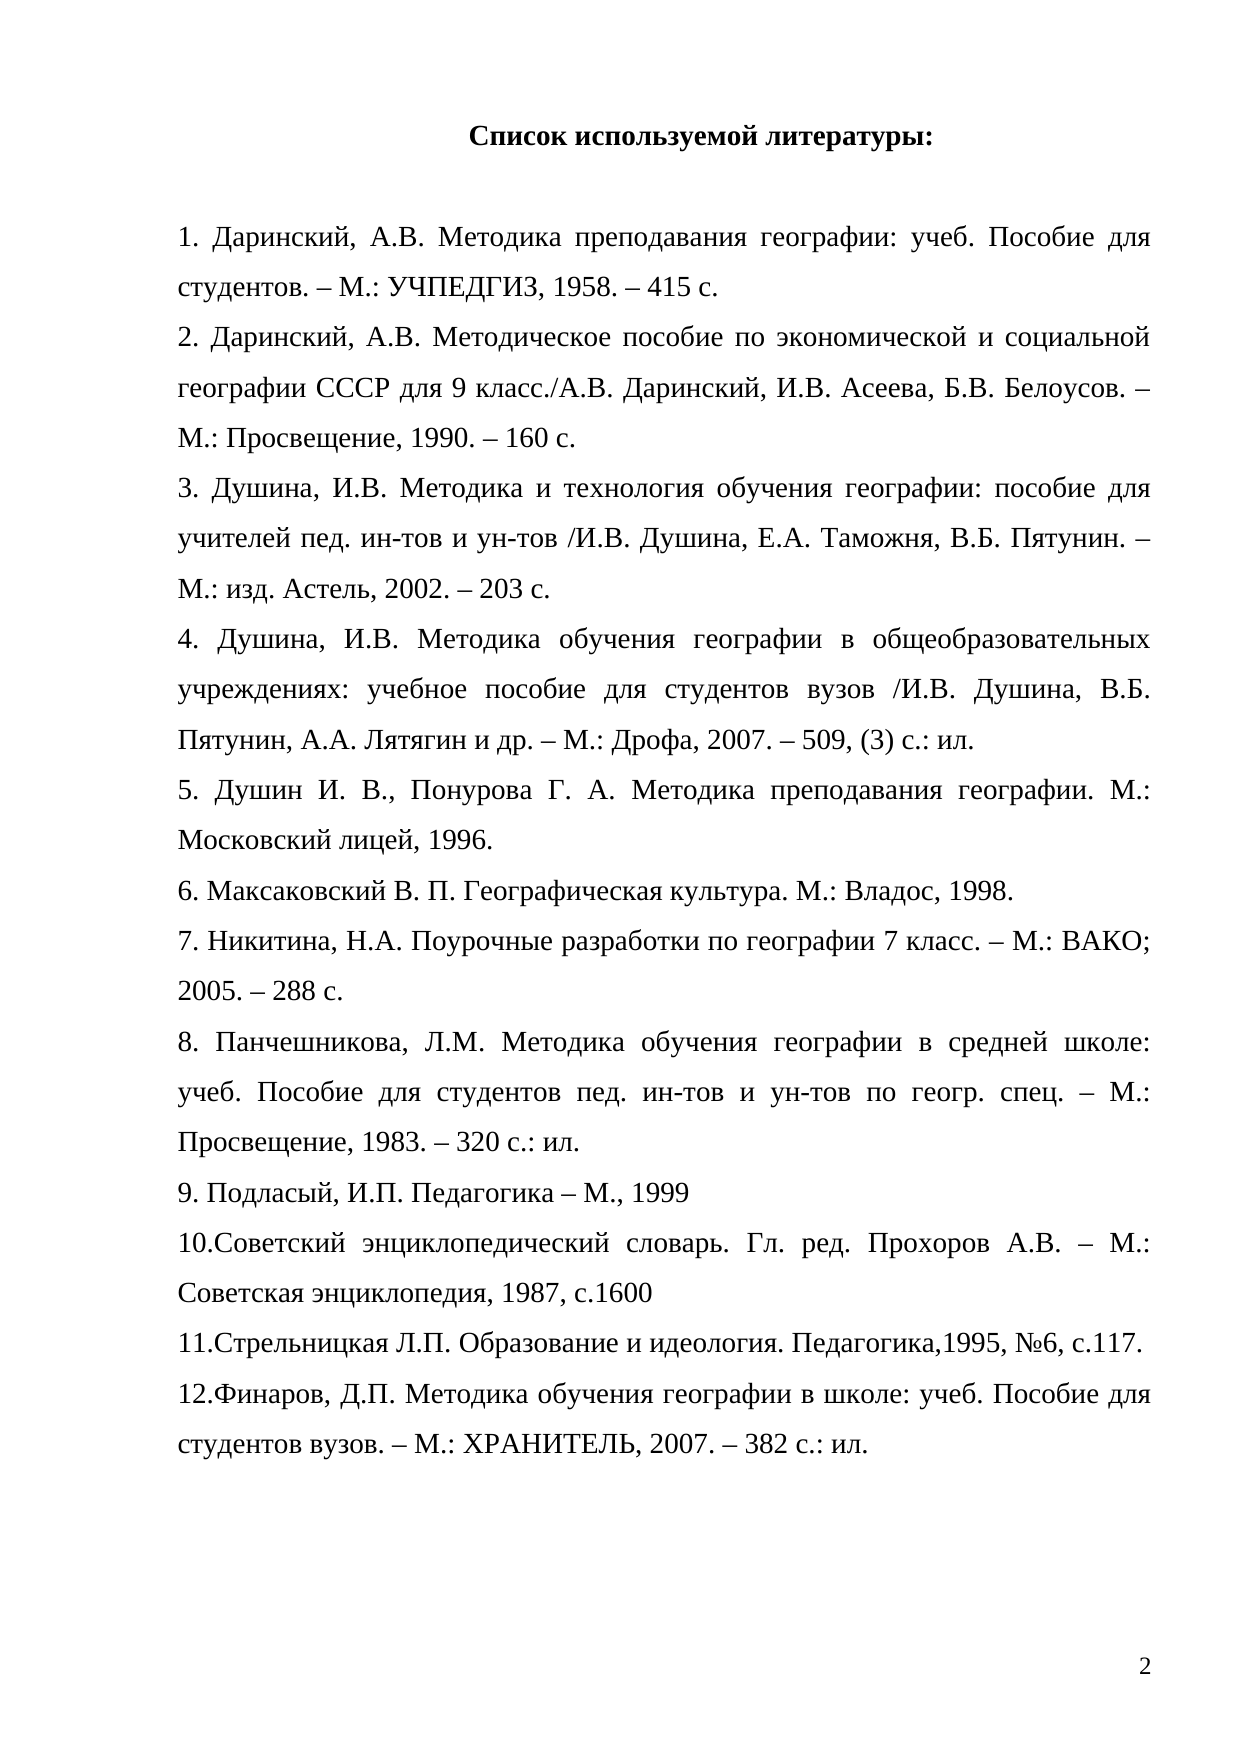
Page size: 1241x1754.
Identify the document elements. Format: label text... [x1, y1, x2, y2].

text 11.Стрельницкая Л.П. Образование и идеология. Педагогика,1995, №6, с.117. [177, 1326, 1152, 1359]
text Список используемой литературы: [177, 118, 1152, 152]
text 8. Панчешникова, Л.М. Методика обучения географии в средней школе: учеб. Пособие для студентов пед. ин-тов и ун-тов по геогр. спец. – М.: Просвещение, 1983. – 320 с.: ил. [177, 1024, 1152, 1158]
text 6. Максаковский В. П. Географическая культура. М.: Владос, 1998. [177, 873, 1152, 906]
text 9. Подласый, И.П. Педагогика – М., 1999 [177, 1175, 1152, 1208]
text 4. Душина, И.В. Методика обучения географии в общеобразовательных учреждениях: учебное пособие для студентов вузов /И.В. Душина, В.Б. Пятунин, А.А. Лятягин и др. – М.: Дрофа, 2007. – 509, (3) с.: ил. [177, 621, 1152, 755]
text 1. Даринский, А.В. Методика преподавания географии: учеб. Пособие для студентов. – М.: УЧПЕДГИЗ, 1958. – 415 с. [177, 219, 1152, 303]
text 7. Никитина, Н.А. Поурочные разработки по географии 7 класс. – М.: ВАКО; 2005. – 288 с. [177, 923, 1152, 1007]
text 10.Советский энциклопедический словарь. Гл. ред. Прохоров А.В. – М.: Советская энциклопедия, 1987, с.1600 [177, 1225, 1152, 1309]
text 12.Финаров, Д.П. Методика обучения географии в школе: учеб. Пособие для студентов вузов. – М.: ХРАНИТЕЛЬ, 2007. – 382 с.: ил. [177, 1376, 1152, 1460]
text 5. Душин И. В., Понурова Г. А. Методика преподавания географии. М.: Московский лицей, 1996. [177, 772, 1152, 856]
text 3. Душина, И.В. Методика и технология обучения географии: пособие для учителей пед. ин-тов и ун-тов /И.В. Душина, Е.А. Таможня, В.Б. Пятунин. – М.: изд. Астель, 2002. – 203 с. [177, 470, 1152, 604]
text 2. Даринский, А.В. Методическое пособие по экономической и социальной географии СССР для 9 класс./А.В. Даринский, И.В. Асеева, Б.В. Белоусов. – М.: Просвещение, 1990. – 160 с. [177, 319, 1152, 453]
